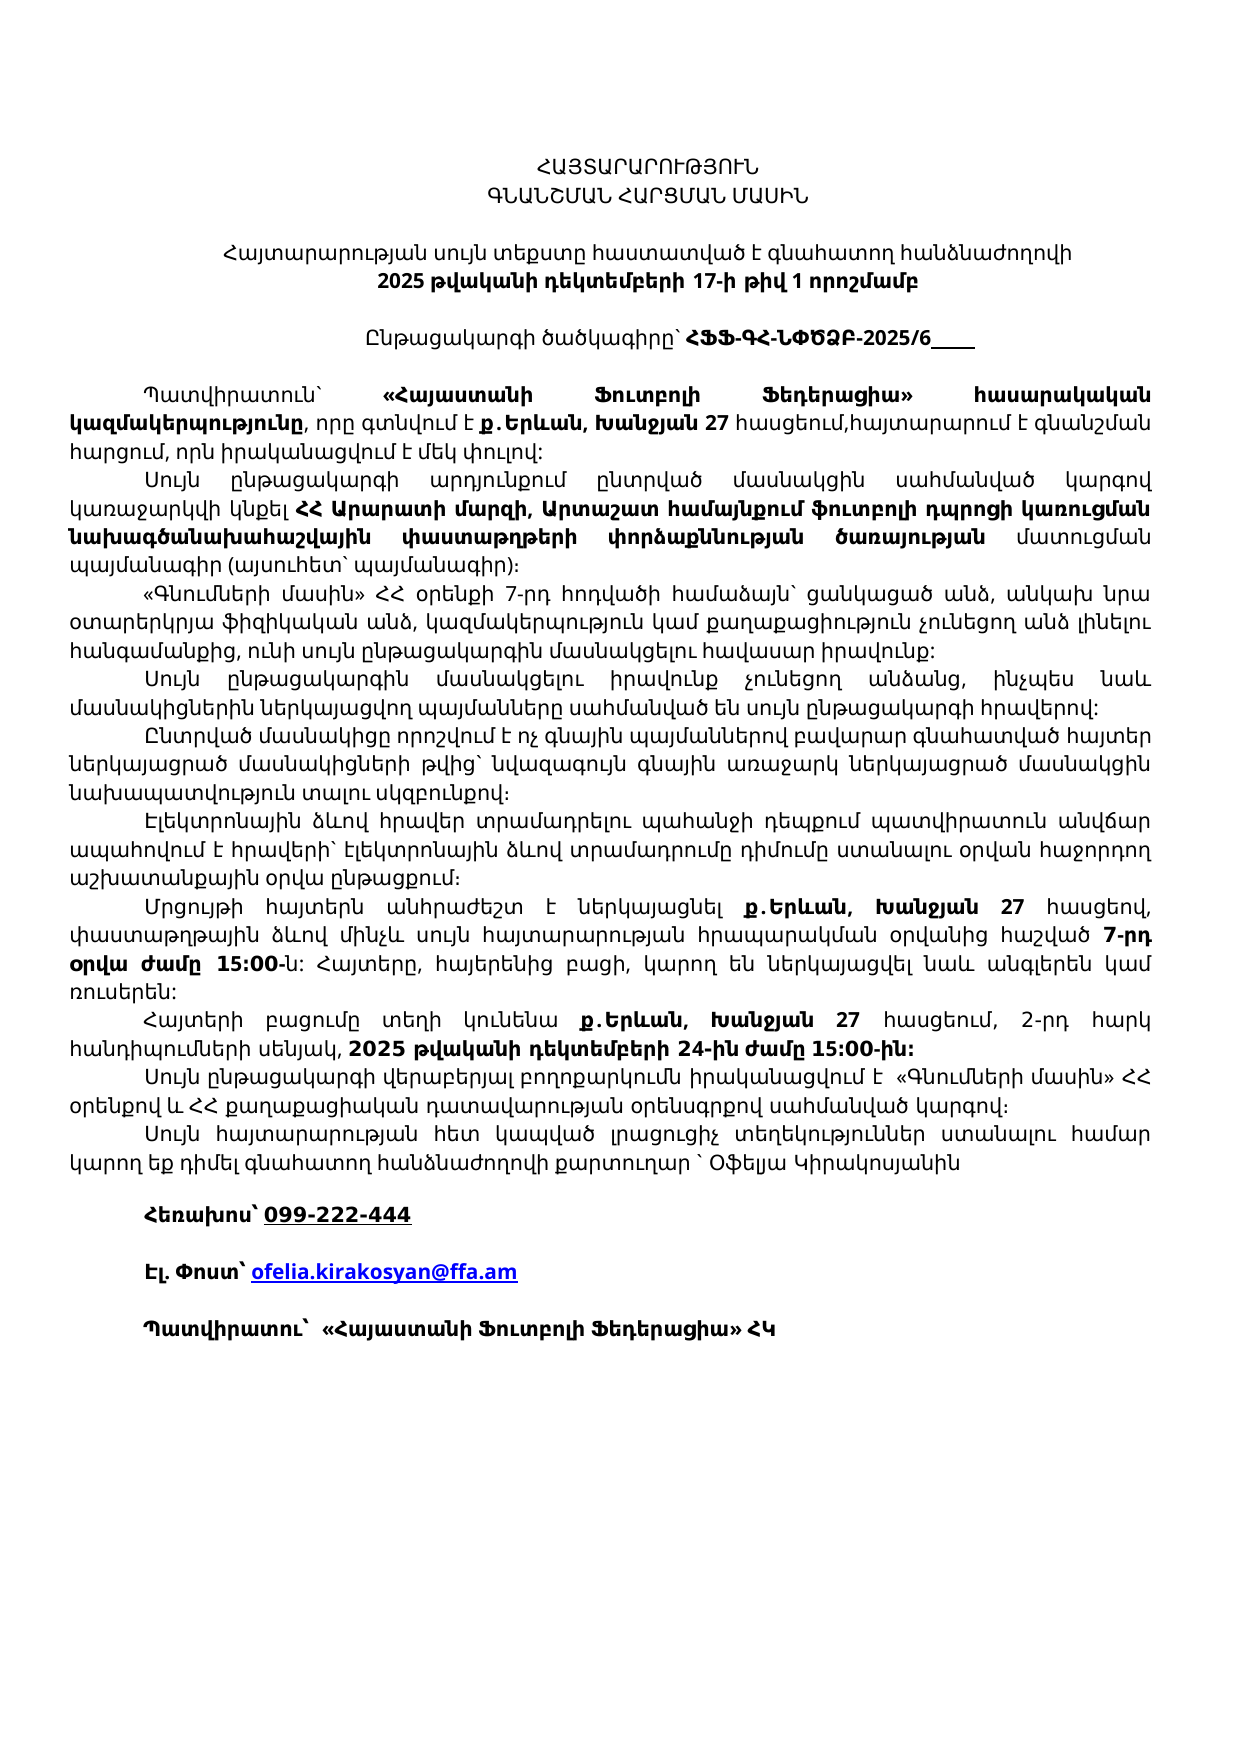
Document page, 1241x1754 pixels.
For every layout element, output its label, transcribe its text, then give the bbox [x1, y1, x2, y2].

text Հայտերի բացումը տեղի կունենա ք․Երևան, Խանջյան 27 հասցեում, 2-րդ հարկ հանդիպումների սենյակ, 2025 թվականի դեկտեմբերի 24-ին ժամը 15։00-ին։ [69, 1006, 1152, 1062]
text Սույն ընթացակարգի վերաբերյալ բողոքարկումն իրականացվում է «Գնումների մասին» ՀՀ օրենքով և ՀՀ քաղաքացիական դատավարության օրենսգրքով սահմանված կարգով։ [69, 1062, 1152, 1119]
text Էլեկտրոնային ձևով հրավեր տրամադրելու պահանջի դեպքում պատվիրատուն անվճար ապահովում է հրավերի` էլեկտրոնային ձևով տրամադրումը դիմումը ստանալու օրվան հաջորդող աշխատանքային օրվա ընթացքում։ [69, 806, 1152, 892]
text Ընթացակարգի ծածկագիրը` ՀՖՖ-ԳՀ-ՆՓԾՁԲ-2025/6 [69, 323, 1152, 351]
text Մրցույթի հայտերն անհրաժեշտ է ներկայացնել ք․Երևան, Խանջյան 27 հասցեով, փաստաթղթային ձևով մինչև սույն հայտարարության հրապարակման օրվանից հաշված 7-րդ օրվա ժամը 15։00-ն: Հայտերը, հայերենից բացի, կարող են ներկայացվել նաև անգլերեն կամ ռուսերեն: [69, 892, 1152, 1006]
text Հեռախոս՝ 099-222-444 [69, 1200, 1152, 1229]
text ՀԱՅՏԱՐԱՐՈՒԹՅՈՒՆ [69, 152, 1152, 181]
text Սույն ընթացակարգի արդյունքում ընտրված մասնակցին սահմանված կարգով կառաջարկվի կնքել ՀՀ Արարատի մարզի, Արտաշատ համայնքում ֆուտբոլի դպրոցի կառուցման նախագծանախահաշվային փաստաթղթերի փորձաքննության ծառայության մատուցման պայմանագիր (այսուհետ` պայմանագիր)։ [69, 465, 1152, 579]
text ԳՆԱՆՇՄԱՆ ՀԱՐՑՄԱՆ ՄԱՍԻՆ [69, 181, 1152, 209]
text Պատվիրատու՝ «Հայաստանի Ֆուտբոլի Ֆեդերացիա» ՀԿ [69, 1314, 1152, 1343]
text «Գնումների մասին» ՀՀ օրենքի 7-րդ հոդվածի համաձայն` ցանկացած անձ, անկախ նրա օտարերկրյա ֆիզիկական անձ, կազմակերպություն կամ քաղաքացիություն չունեցող անձ լինելու հանգամանքից, ունի սույն ընթացակարգին մասնակցելու հավասար իրավունք: [69, 579, 1152, 664]
text Հայտարարության սույն տեքստը հաստատված է գնահատող հանձնաժողովի [69, 238, 1152, 266]
text 2025 թվականի դեկտեմբերի 17-ի թիվ 1 որոշմամբ [69, 266, 1152, 294]
text Ընտրված մասնակիցը որոշվում է ոչ գնային պայմաններով բավարար գնահատված հայտեր ներկայացրած մասնակիցների թվից` նվազագույն գնային առաջարկ ներկայացրած մասնակցին նախապատվություն տալու սկզբունքով։ [69, 721, 1152, 806]
text Սույն հայտարարության հետ կապված լրացուցիչ տեղեկություններ ստանալու համար կարող եք դիմել գնահատող հանձնաժողովի քարտուղար ` Օֆելյա Կիրակոսյանին [69, 1119, 1152, 1176]
text Սույն ընթացակարգին մասնակցելու իրավունք չունեցող անձանց, ինչպես նաև մասնակիցներին ներկայացվող պայմանները սահմանված են սույն ընթացակարգի հրավերով: [69, 664, 1152, 721]
text Պատվիրատուն` «Հայաստանի Ֆուտբոլի Ֆեդերացիա» հասարակական կազմակերպությունը, որը գտնվում է ք․Երևան, Խանջյան 27 հասցեում,հայտարարում է գնանշման հարցում, որն իրականացվում է մեկ փուլով: [69, 380, 1152, 465]
text Էլ. Փոստ՝ ofelia.kirakosyan@ffa.am [69, 1257, 1152, 1286]
